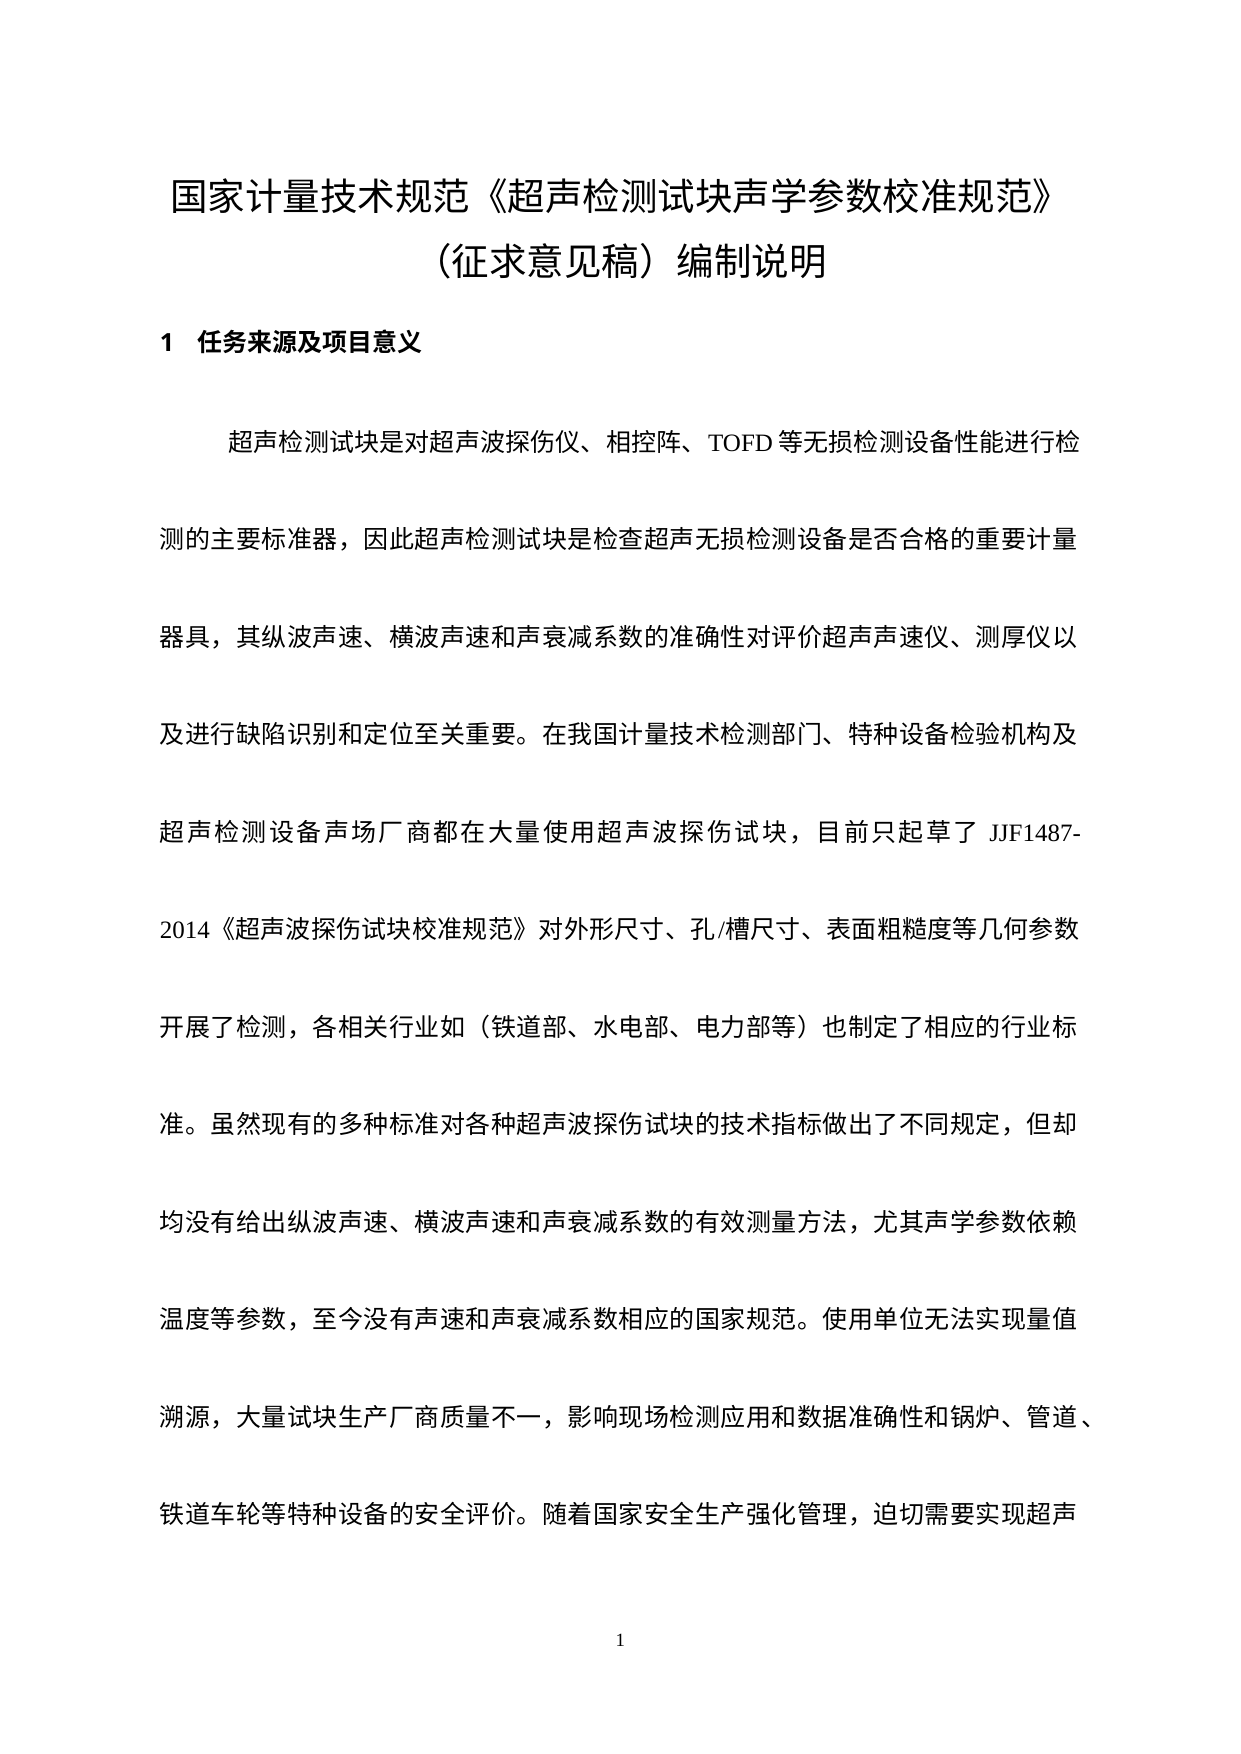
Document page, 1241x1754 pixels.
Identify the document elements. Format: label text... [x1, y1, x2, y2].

text 国家计量技术规范《超声检测试块声学参数校准规范》 [159, 162, 1081, 227]
text （征求意见稿）编制说明 [159, 227, 1081, 292]
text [159, 408, 1081, 1545]
list 任务来源及项目意义 [159, 308, 1081, 373]
